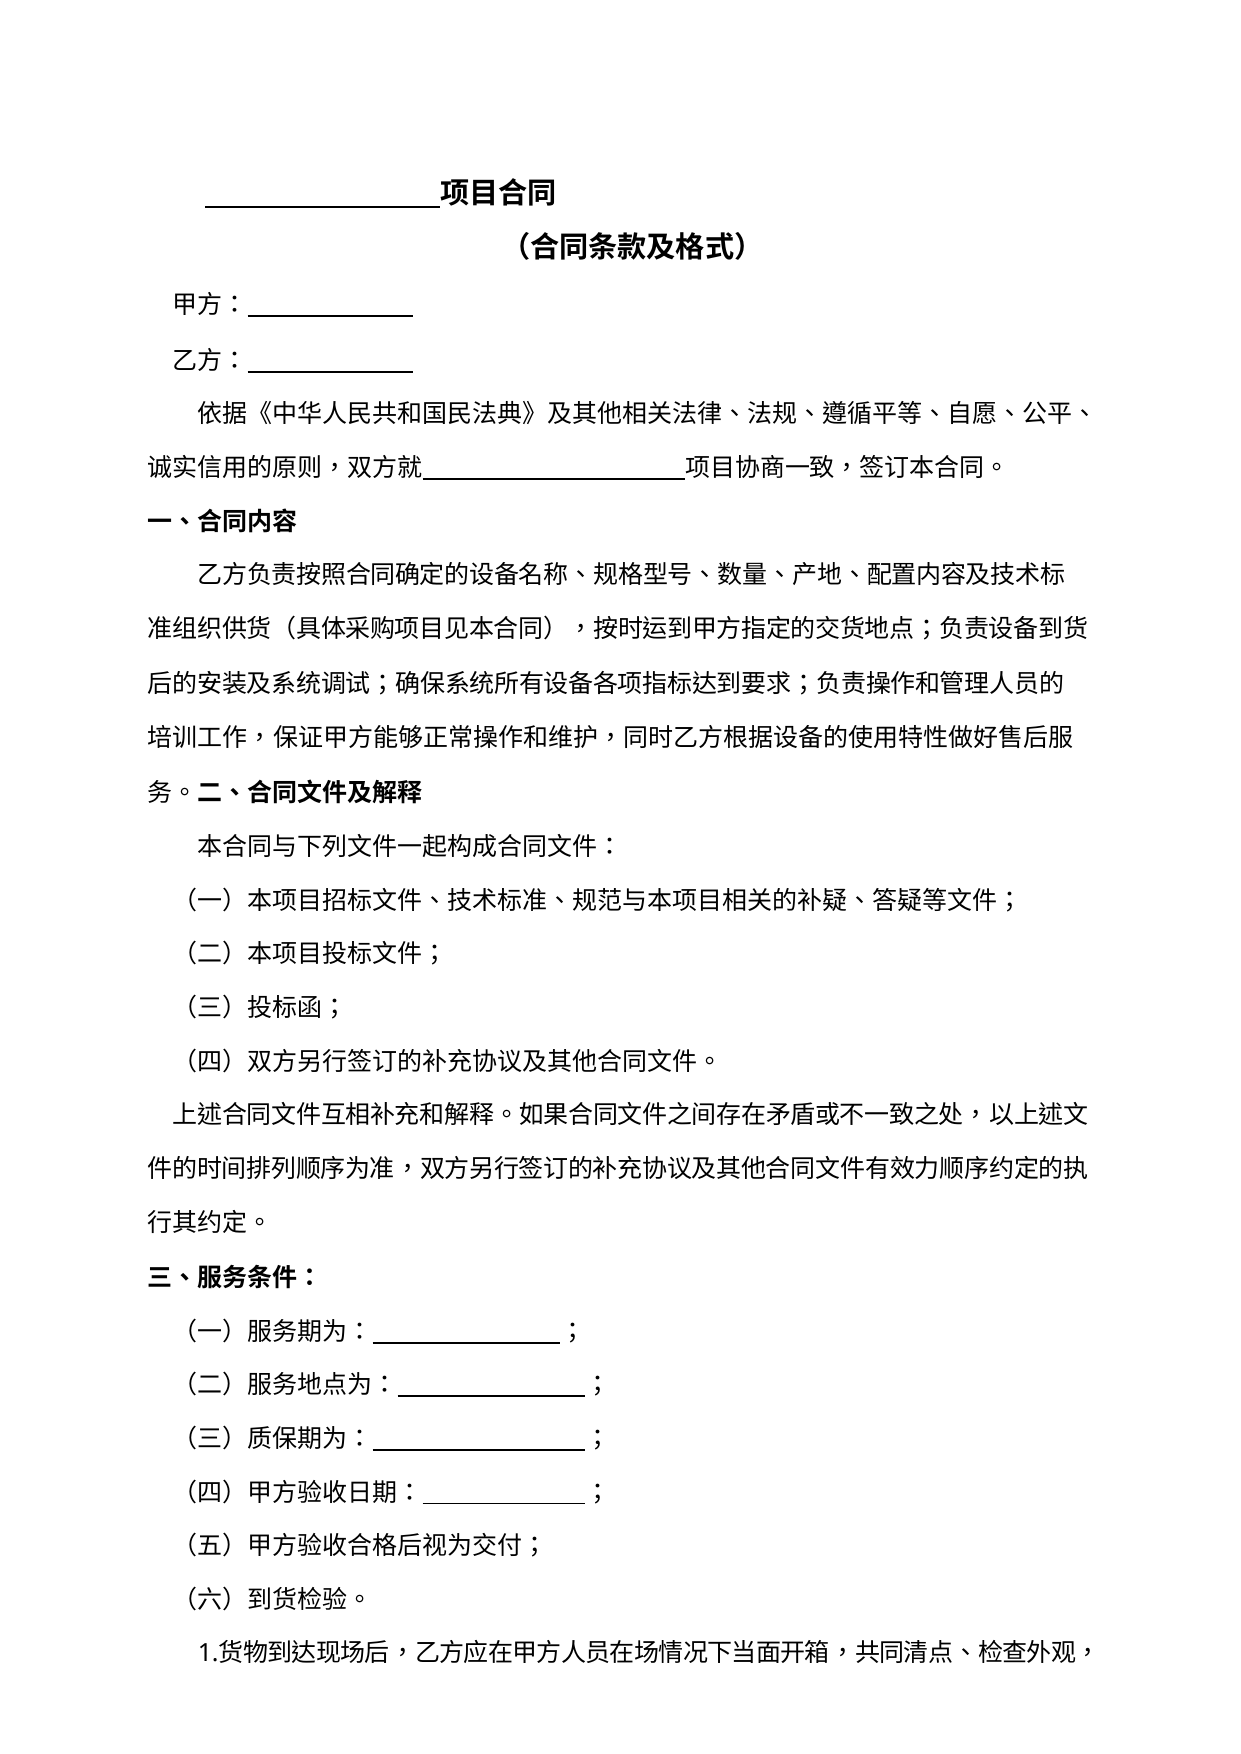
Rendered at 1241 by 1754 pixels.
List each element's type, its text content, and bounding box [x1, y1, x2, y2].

text （六）到货检验。 [173, 1581, 1240, 1616]
text 甲方： [173, 284, 1240, 321]
text 项目合同 [0, 173, 1240, 212]
text 三、服务条件： [148, 1260, 1240, 1294]
text （五）甲方验收合格后视为交付； [173, 1528, 1240, 1562]
text （四）甲方验收日期： ； [173, 1474, 1240, 1508]
text 诚实信用的原则，双方就 项目协商一致，签订本合同。 [148, 449, 1240, 484]
text （合同条款及格式） [501, 226, 1240, 266]
text 一、合同内容 [148, 503, 1240, 537]
text （二）本项目投标文件； [173, 936, 1240, 970]
text （一）本项目招标文件、技术标准、规范与本项目相关的补疑、答疑等文件； [173, 882, 1240, 916]
text （三）投标函； [173, 990, 1240, 1024]
text 上述合同文件互相补充和解释。如果合同文件之间存在矛盾或不一致之处，以上述文件的时间排列顺序为准，双方另行签订的补充协议及其他合同文件有效力顺序约定的执行其约定。 [148, 1097, 1088, 1239]
text （三）质保期为： ； [173, 1421, 1240, 1455]
text （四）双方另行签订的补充协议及其他合同文件。 [173, 1043, 1240, 1077]
text 乙方： [173, 340, 1240, 376]
text 乙方负责按照合同确定的设备名称、规格型号、数量、产地、配置内容及技术标准组织供货（具体采购项目见本合同），按时运到甲方指定的交货地点；负责设备到货后的安装及系统调试；确保系统所有设备各项指标达到要求；负责操作和管理人员的培训工作，保证甲方能够正常操作和维护，同时乙方根据设备的使用特性做好售后服务。二、合同文件及解释 [148, 557, 1088, 809]
text 1.货物到达现场后，乙方应在甲方人员在场情况下当面开箱，共同清点、检查外观， [198, 1635, 1240, 1669]
text （一）服务期为： ； [173, 1313, 1240, 1347]
text 依据《中华人民共和国民法典》及其他相关法律、法规、遵循平等、自愿、公平、 [198, 396, 1240, 430]
text 本合同与下列文件一起构成合同文件： [198, 829, 1240, 863]
text （二）服务地点为： ； [173, 1367, 1240, 1401]
